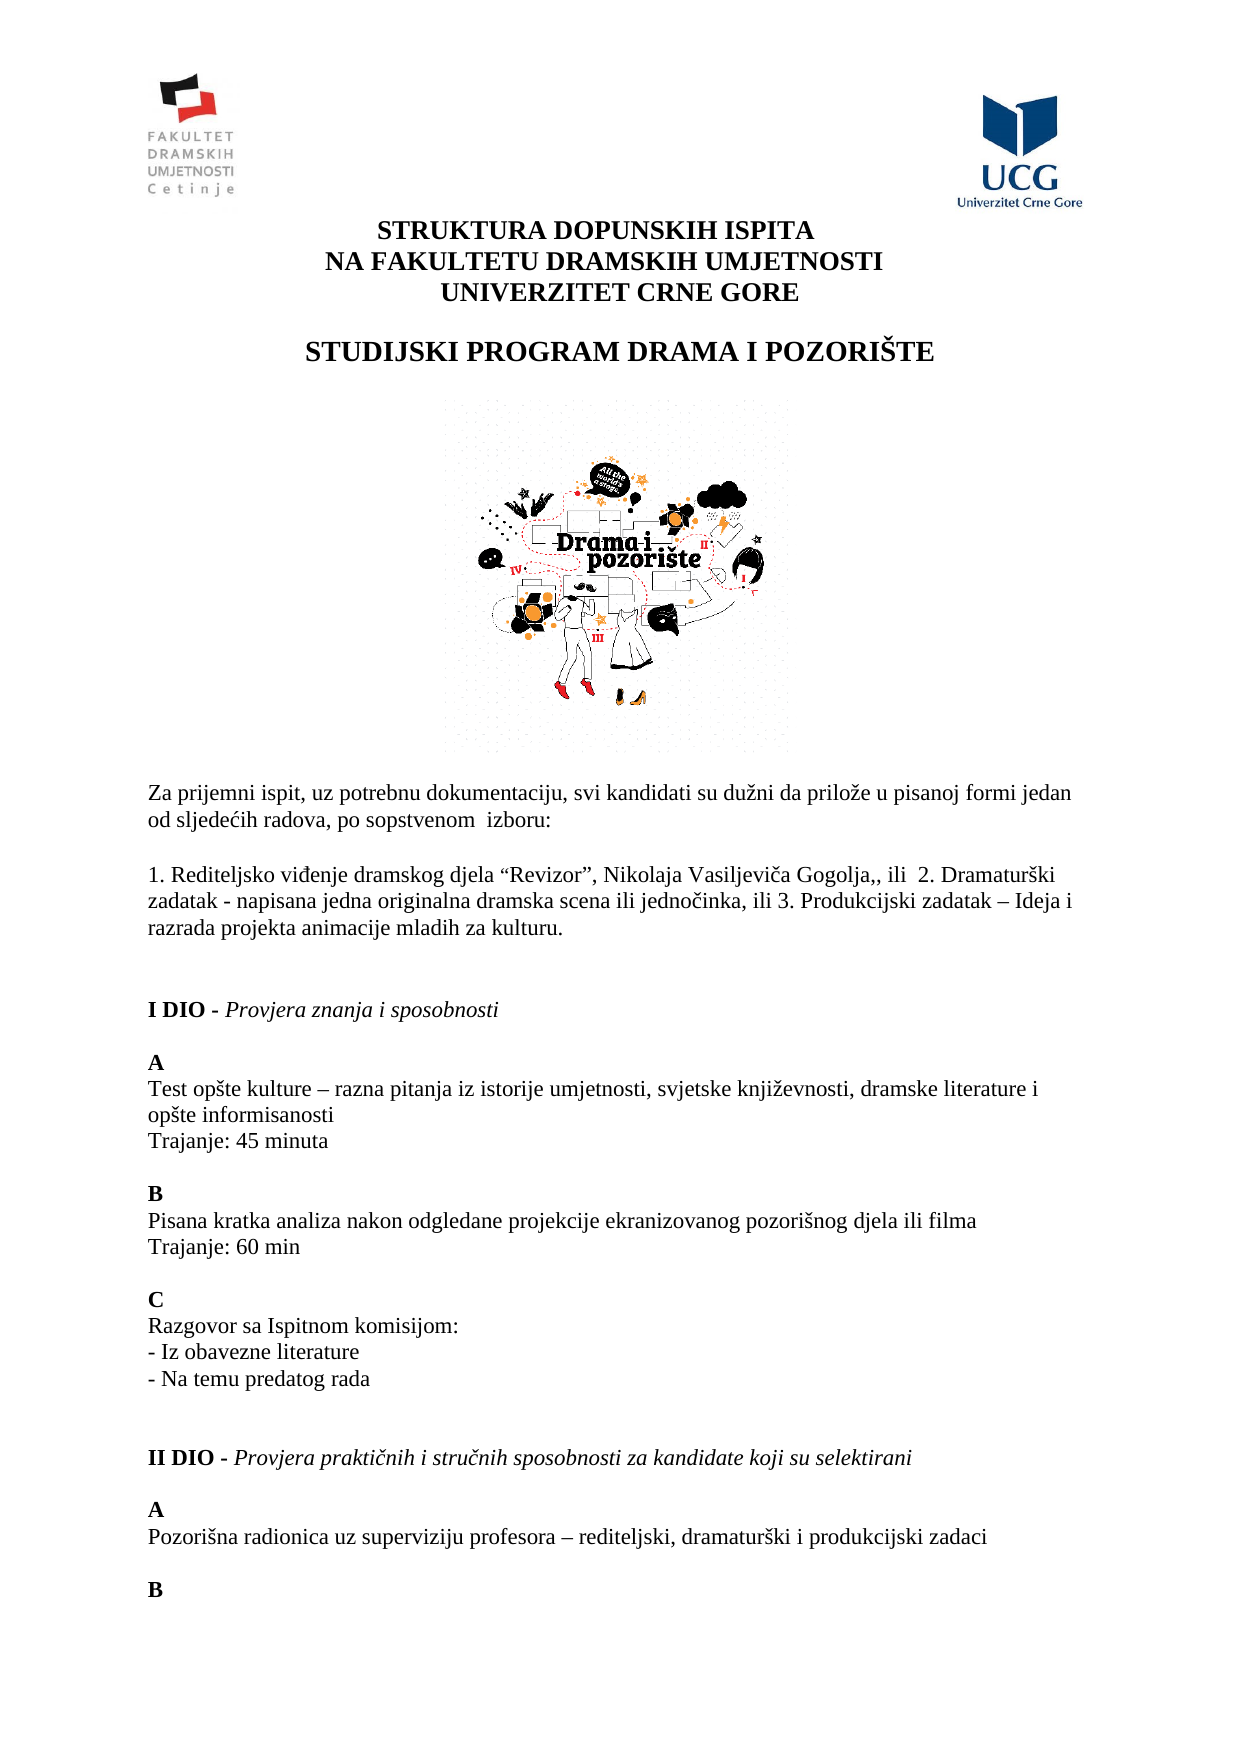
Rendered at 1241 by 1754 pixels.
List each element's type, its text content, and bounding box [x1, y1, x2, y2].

text B [148, 1180, 1093, 1207]
text Test opšte kulture – razna pitanja iz istorije umjetnosti, svjetske književnosti, dramske literature i opšte informisanosti [148, 1075, 1093, 1128]
text A [148, 1497, 1093, 1523]
text Pozorišna radionica uz superviziju profesora – rediteljski, dramaturški i produkcijski zadaci [148, 1523, 1093, 1549]
text II DIO - Provjera praktičnih i stručnih sposobnosti za kandidate koji su selektirani [148, 1444, 1093, 1470]
picture [444, 400, 797, 753]
text - Iz obavezne literature [148, 1338, 1093, 1365]
text B [148, 1576, 1093, 1602]
text Za prijemni ispit, uz potrebnu dokumentaciju, svi kandidati su dužni da prilože u pisanoj formi jedan od sljedećih radova, po sopstvenom izboru: [148, 779, 1093, 832]
text Trajanje: 45 minuta [148, 1128, 1093, 1154]
text NA FAKULTETU DRAMSKIH UMJETNOSTI [325, 245, 1093, 276]
text - Na temu predatog rada [148, 1365, 1093, 1391]
text A [148, 1048, 1093, 1075]
picture [955, 85, 1084, 214]
picture [147, 73, 241, 214]
text UNIVERZITET CRNE GORE [148, 276, 1093, 307]
text Trajanje: 60 min [148, 1233, 1093, 1259]
text Razgovor sa Ispitnom komisijom: [148, 1312, 1093, 1338]
text STRUKTURA DOPUNSKIH ISPITA [377, 214, 1093, 245]
text C [148, 1286, 1093, 1312]
text Pisana kratka analiza nakon odgledane projekcije ekranizovanog pozorišnog djela ili filma [148, 1207, 1093, 1233]
text 1. Rediteljsko viđenje dramskog djela “Revizor”, Nikolaja Vasiljeviča Gogolja,, ili 2. Dramaturški zadatak - napisana jedna originalna dramska scena ili jednočinka, ili 3. Produkcijski zadatak – Ideja i razrada projekta animacije mladih za kulturu. [148, 861, 1093, 940]
text STUDIJSKI PROGRAM DRAMA I POZORIŠTE [148, 334, 1093, 367]
text I DIO - Provjera znanja i sposobnosti [148, 996, 1093, 1022]
